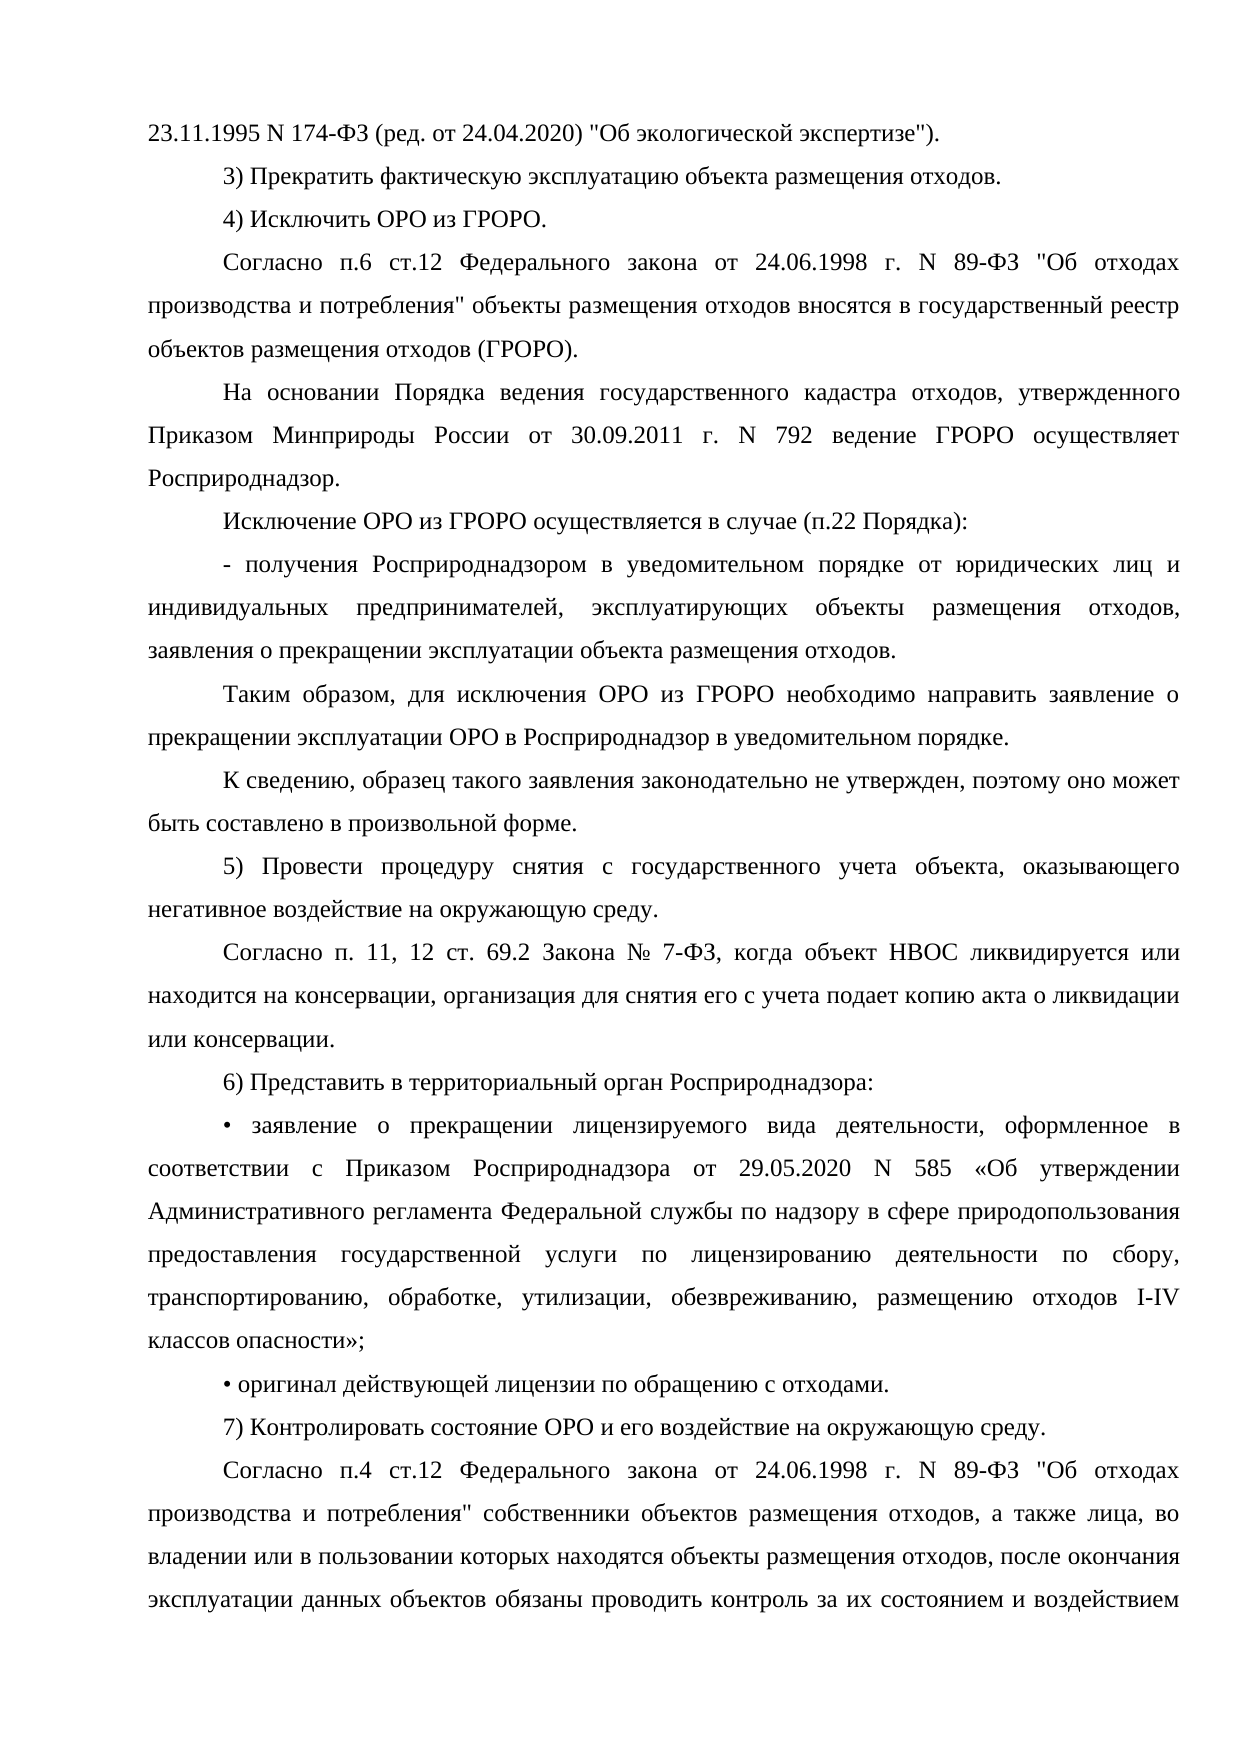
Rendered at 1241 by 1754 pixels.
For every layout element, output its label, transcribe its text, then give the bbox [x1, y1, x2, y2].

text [148, 118, 1181, 147]
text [148, 1455, 1181, 1613]
text 5) Провести процедуру снятия с государственного учета объекта, оказывающего негативное воздействие на окружающую среду. [148, 851, 1181, 923]
text 7) Контролировать состояние ОРО и его воздействие на окружающую среду. [148, 1412, 1181, 1441]
text К сведению, образец такого заявления законодательно не утвержден, поэтому оно может быть составлено в произвольной форме. [148, 765, 1181, 837]
text Исключение ОРО из ГРОРО осуществляется в случае (п.22 Порядка): [148, 506, 1181, 535]
text 6) Представить в территориальный орган Росприроднадзора: [148, 1067, 1181, 1096]
text 4) Исключить ОРО из ГРОРО. [148, 204, 1181, 233]
text - получения Росприроднадзором в уведомительном порядке от юридических лиц и индивидуальных предпринимателей, эксплуатирующих объекты размещения отходов, заявления о прекращении эксплуатации объекта размещения отходов. [148, 549, 1181, 664]
text • оригинал действующей лицензии по обращению с отходами. [148, 1369, 1181, 1397]
text На основании Порядка ведения государственного кадастра отходов, утвержденного Приказом Минприроды России от 30.09.2011 г. N 792 ведение ГРОРО осуществляет Росприроднадзор. [148, 377, 1181, 492]
text Согласно п.6 ст.12 Федерального закона от 24.06.1998 г. N 89-ФЗ "Об отходах производства и потребления" объекты размещения отходов вносятся в государственный реестр объектов размещения отходов (ГРОРО). [148, 247, 1181, 362]
text • заявление о прекращении лицензируемого вида деятельности, оформленное в соответствии с Приказом Росприроднадзора от 29.05.2020 N 585 «Об утверждении Административного регламента Федеральной службы по надзору в сфере природопользования предоставления государственной услуги по лицензированию деятельности по сбору, транспортированию, обработке, утилизации, обезвреживанию, размещению отходов I-IV классов опасности»; [148, 1110, 1181, 1354]
text Согласно п. 11, 12 ст. 69.2 Закона № 7-ФЗ, когда объект НВОС ликвидируется или находится на консервации, организация для снятия его с учета подает копию акта о ликвидации или консервации. [148, 937, 1181, 1052]
text 3) Прекратить фактическую эксплуатацию объекта размещения отходов. [148, 161, 1181, 190]
text Таким образом, для исключения ОРО из ГРОРО необходимо направить заявление о прекращении эксплуатации ОРО в Росприроднадзор в уведомительном порядке. [148, 679, 1181, 751]
